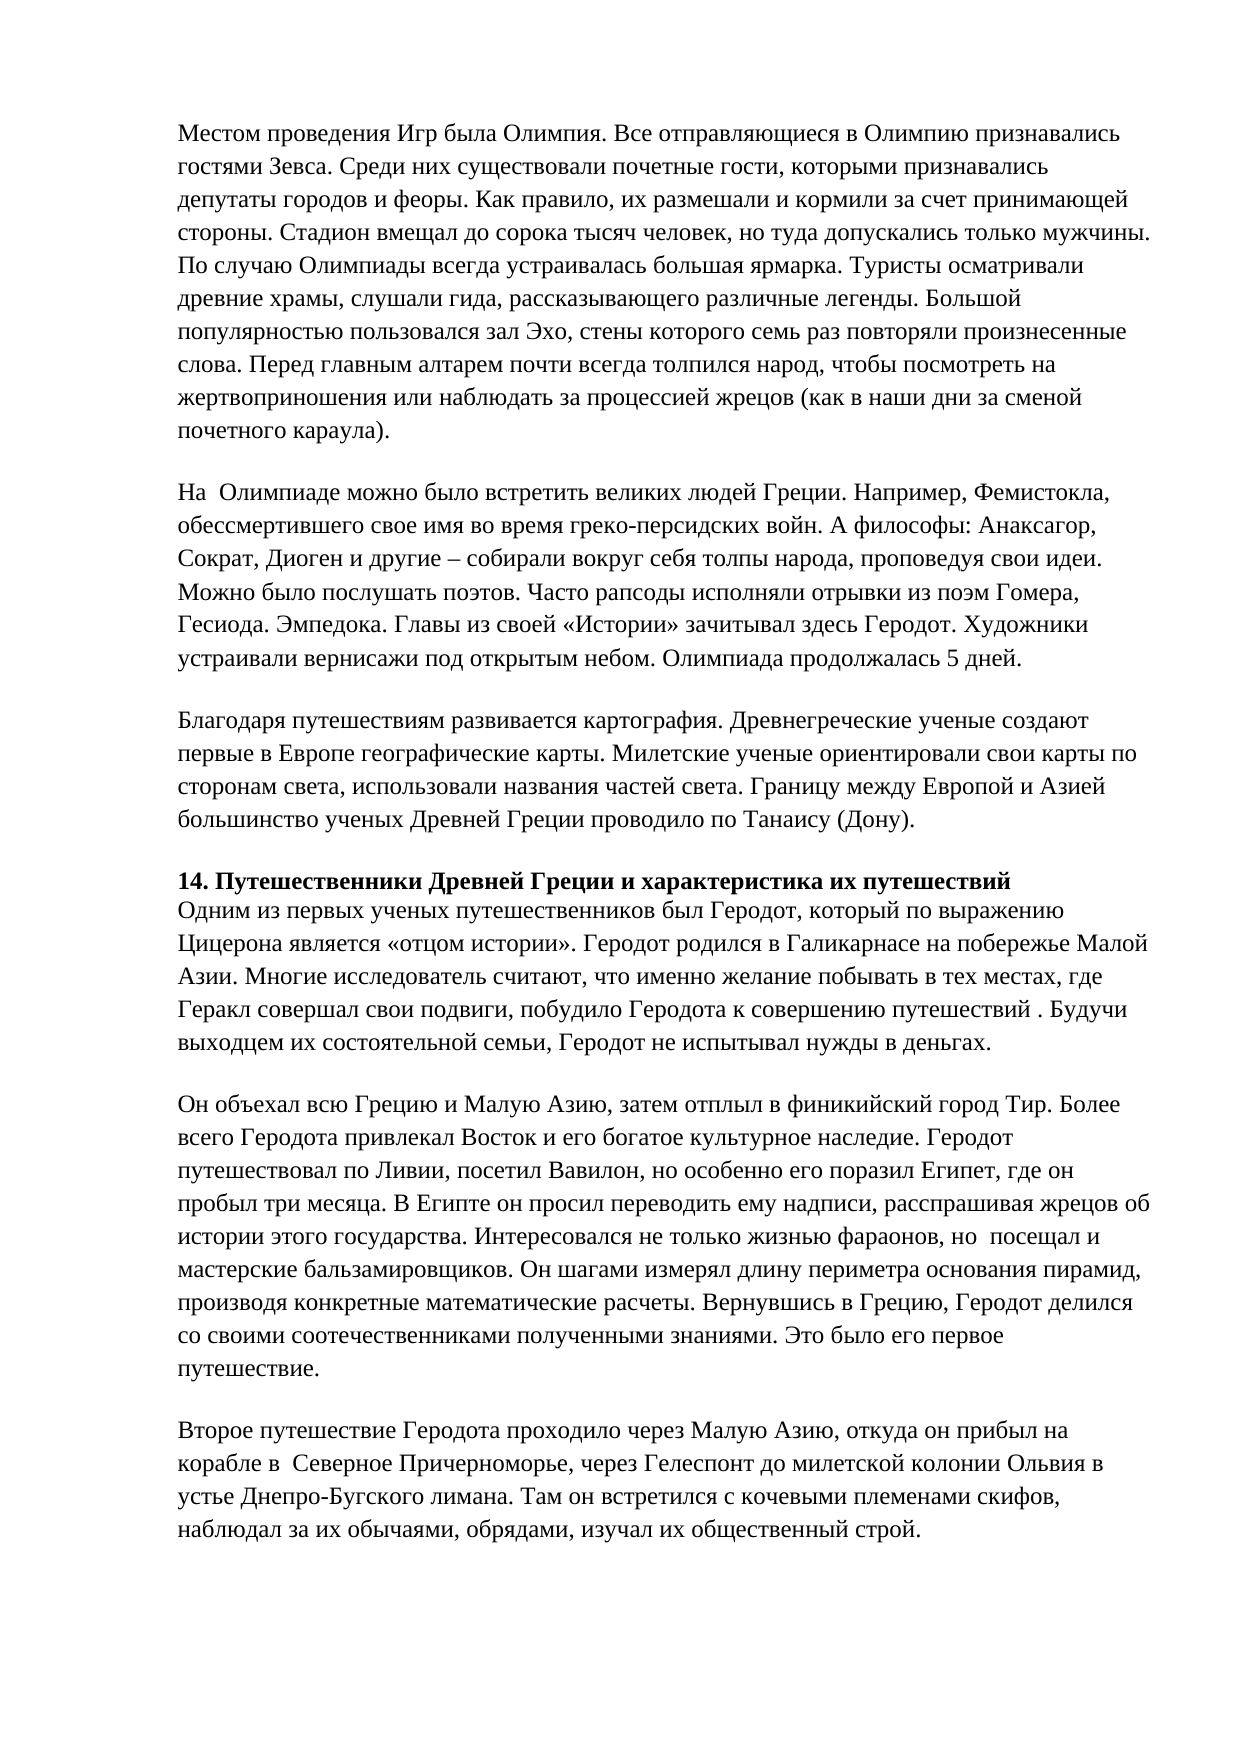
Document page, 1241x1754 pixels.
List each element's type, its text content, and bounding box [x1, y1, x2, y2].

text На Олимпиаде можно было встретить великих людей Греции. Например, Фемистокла, обессмертившего свое имя во время греко-персидских войн. А философы: Анаксагор, Сократ, Диоген и другие – собирали вокруг себя толпы народа, проповедуя свои идеи. Можно было послушать поэтов. Часто рапсоды исполняли отрывки из поэм Гомера, Гесиода. Эмпедока. Главы из своей «Истории» зачитывал здесь Геродот. Художники устраивали вернисажи под открытым небом. Олимпиада продолжалась 5 дней. [177, 477, 1152, 671]
list Путешественники Древней Греции и характеристика их путешествий [177, 866, 1152, 895]
text Второе путешествие Геродота проходило через Малую Азию, откуда он прибыл на корабле в Северное Причерноморье, через Гелеспонт до милетской колонии Ольвия в устье Днепро-Бугского лимана. Там он встретился с кочевыми племенами скифов, наблюдал за их обычаями, обрядами, изучал их общественный строй. [177, 1415, 1152, 1543]
text Благодаря путешествиям развивается картография. Древнегреческие ученые создают первые в Европе географические карты. Милетские ученые ориентировали свои карты по сторонам света, использовали названия частей света. Границу между Европой и Азией большинство ученых Древней Греции проводило по Танаису (Дону). [177, 705, 1152, 833]
text Он объехал всю Грецию и Малую Азию, затем отплыл в финикийский город Тир. Более всего Геродота привлекал Восток и его богатое культурное наследие. Геродот путешествовал по Ливии, посетил Вавилон, но особенно его поразил Египет, где он пробыл три месяца. В Египте он просил переводить ему надписи, расспрашивая жрецов об истории этого государства. Интересовался не только жизнью фараонов, но посещал и мастерские бальзамировщиков. Он шагами измерял длину периметра основания пирамид, производя конкретные математические расчеты. Вернувшись в Грецию, Геродот делился со своими соотечественниками полученными знаниями. Это было его первое путешествие. [177, 1089, 1152, 1382]
text Одним из первых ученых путешественников был Геродот, который по выражению Цицерона является «отцом истории». Геродот родился в Галикарнасе на побережье Малой Азии. Многие исследователь считают, что именно желание побывать в тех местах, где Геракл совершал свои подвиги, побудило Геродота к совершению путешествий . Будучи выходцем их состоятельной семьи, Геродот не испытывал нужды в деньгах. [177, 895, 1152, 1056]
text Местом проведения Игр была Олимпия. Все отправляющиеся в Олимпию признавались гостями Зевса. Среди них существовали почетные гости, которыми признавались депутаты городов и феоры. Как правило, их размешали и кормили за счет принимающей стороны. Стадион вмещал до сорока тысяч человек, но туда допускались только мужчины. По случаю Олимпиады всегда устраивалась большая ярмарка. Туристы осматривали древние храмы, слушали гида, рассказывающего различные легенды. Большой популярностью пользовался зал Эхо, стены которого семь раз повторяли произнесенные слова. Перед главным алтарем почти всегда толпился народ, чтобы посмотреть на жертвоприношения или наблюдать за процессией жрецов (как в наши дни за сменой почетного караула). [177, 118, 1152, 444]
